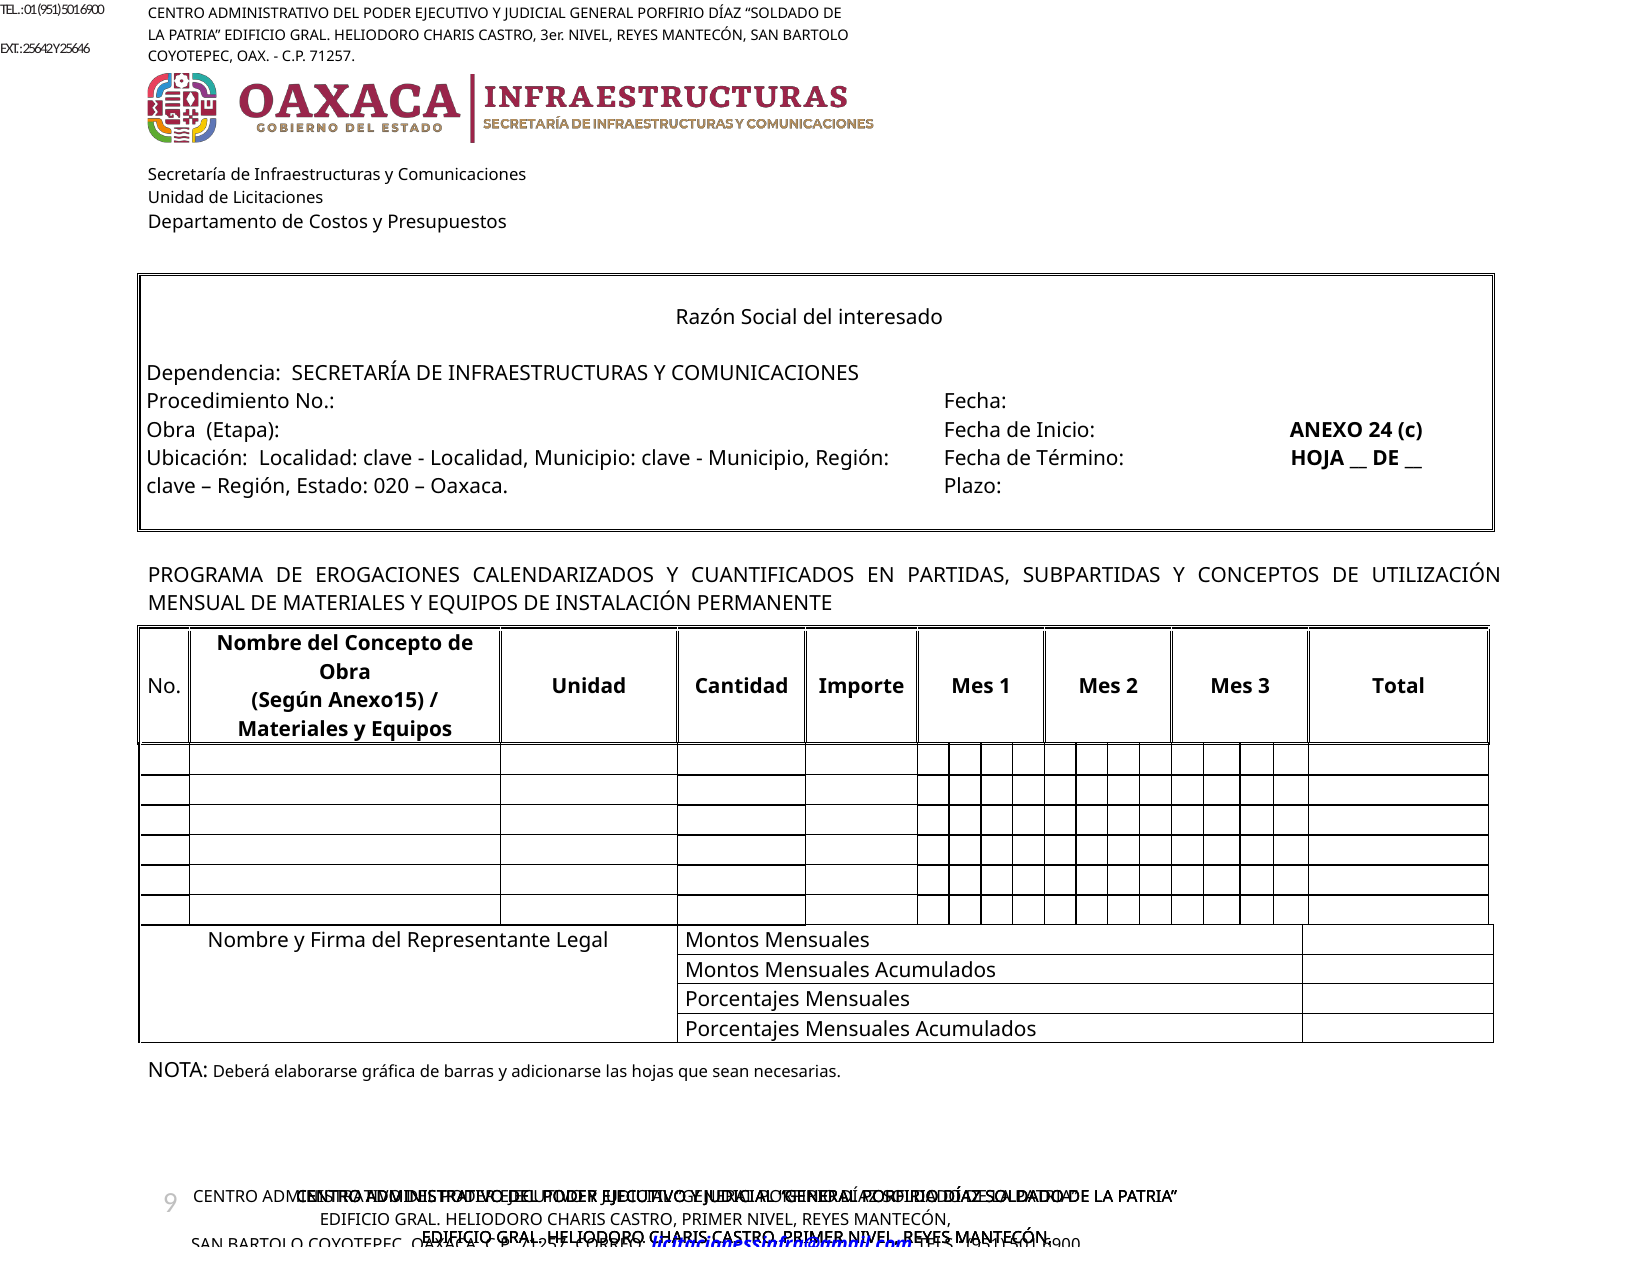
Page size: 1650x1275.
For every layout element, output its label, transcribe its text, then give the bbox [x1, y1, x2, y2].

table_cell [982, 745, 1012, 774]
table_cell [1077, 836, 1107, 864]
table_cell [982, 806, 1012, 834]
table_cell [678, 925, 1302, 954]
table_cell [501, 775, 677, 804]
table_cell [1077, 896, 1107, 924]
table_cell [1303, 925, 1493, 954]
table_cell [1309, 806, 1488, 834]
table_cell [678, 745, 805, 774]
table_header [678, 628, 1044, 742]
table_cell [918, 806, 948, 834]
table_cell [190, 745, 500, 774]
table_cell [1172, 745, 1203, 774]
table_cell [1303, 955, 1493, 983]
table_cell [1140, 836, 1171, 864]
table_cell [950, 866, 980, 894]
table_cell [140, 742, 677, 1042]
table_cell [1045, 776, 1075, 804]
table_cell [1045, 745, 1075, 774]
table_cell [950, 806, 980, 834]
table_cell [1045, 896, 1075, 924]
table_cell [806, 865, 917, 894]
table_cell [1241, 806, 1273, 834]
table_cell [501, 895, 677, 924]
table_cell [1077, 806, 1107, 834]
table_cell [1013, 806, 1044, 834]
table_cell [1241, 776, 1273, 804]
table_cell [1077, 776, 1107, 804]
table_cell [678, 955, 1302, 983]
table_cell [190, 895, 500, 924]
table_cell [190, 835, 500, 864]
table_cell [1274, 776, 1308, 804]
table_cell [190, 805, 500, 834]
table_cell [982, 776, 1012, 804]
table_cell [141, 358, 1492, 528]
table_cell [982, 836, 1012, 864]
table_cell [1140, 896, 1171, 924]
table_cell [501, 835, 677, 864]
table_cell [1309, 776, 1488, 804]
text NOTA: Deberá elaborarse gráfica de barras y adicionarse las hojas que sean necesarias. [148, 1055, 1489, 1083]
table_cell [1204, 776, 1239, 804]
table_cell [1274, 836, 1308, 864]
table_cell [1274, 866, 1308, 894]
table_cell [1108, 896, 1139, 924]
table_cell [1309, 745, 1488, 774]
text PROGRAMA DE EROGACIONES CALENDARIZADOS Y CUANTIFICADOS EN PARTIDAS, SUBPARTIDAS Y CONCEPTOS DE UTILIZACIÓN MENSUAL DE MATERIALES Y EQUIPOS DE INSTALACIÓN PERMANENTE [148, 560, 1502, 617]
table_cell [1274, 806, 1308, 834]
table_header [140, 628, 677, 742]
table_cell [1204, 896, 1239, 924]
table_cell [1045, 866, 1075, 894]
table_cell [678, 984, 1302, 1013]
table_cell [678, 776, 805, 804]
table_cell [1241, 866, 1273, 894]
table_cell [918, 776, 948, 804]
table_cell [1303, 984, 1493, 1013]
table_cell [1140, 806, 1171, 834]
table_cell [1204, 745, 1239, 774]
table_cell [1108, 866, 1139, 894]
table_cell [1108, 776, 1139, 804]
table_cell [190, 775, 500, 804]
picture [147, 73, 898, 145]
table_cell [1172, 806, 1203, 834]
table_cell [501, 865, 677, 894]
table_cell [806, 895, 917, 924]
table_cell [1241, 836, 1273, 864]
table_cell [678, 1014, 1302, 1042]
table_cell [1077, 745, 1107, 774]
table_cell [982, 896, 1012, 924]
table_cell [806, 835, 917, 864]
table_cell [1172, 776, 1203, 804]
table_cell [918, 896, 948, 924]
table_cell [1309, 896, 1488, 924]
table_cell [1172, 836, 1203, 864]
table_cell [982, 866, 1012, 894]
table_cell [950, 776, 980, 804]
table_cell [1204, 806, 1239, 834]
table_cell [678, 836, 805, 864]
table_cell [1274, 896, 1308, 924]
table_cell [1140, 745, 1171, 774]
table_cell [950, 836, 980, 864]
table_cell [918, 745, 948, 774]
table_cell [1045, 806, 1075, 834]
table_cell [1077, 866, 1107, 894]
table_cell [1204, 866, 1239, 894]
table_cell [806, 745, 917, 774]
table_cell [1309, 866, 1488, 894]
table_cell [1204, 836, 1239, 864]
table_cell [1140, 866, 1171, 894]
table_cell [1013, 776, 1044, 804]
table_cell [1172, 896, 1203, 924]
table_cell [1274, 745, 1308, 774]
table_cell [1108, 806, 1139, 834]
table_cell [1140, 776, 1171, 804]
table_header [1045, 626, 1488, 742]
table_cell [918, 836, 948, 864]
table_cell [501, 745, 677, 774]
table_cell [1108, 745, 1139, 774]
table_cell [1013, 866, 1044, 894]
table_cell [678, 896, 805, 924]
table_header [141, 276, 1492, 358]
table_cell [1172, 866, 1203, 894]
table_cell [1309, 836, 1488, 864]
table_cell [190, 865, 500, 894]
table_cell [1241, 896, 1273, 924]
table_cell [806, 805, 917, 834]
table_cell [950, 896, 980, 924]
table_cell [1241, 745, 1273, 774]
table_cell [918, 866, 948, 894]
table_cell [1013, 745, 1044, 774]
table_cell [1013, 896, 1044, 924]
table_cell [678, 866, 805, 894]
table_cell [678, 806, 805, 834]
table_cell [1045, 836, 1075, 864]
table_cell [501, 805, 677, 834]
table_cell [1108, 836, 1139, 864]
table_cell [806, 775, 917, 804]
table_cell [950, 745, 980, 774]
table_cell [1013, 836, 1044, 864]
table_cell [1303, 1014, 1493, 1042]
